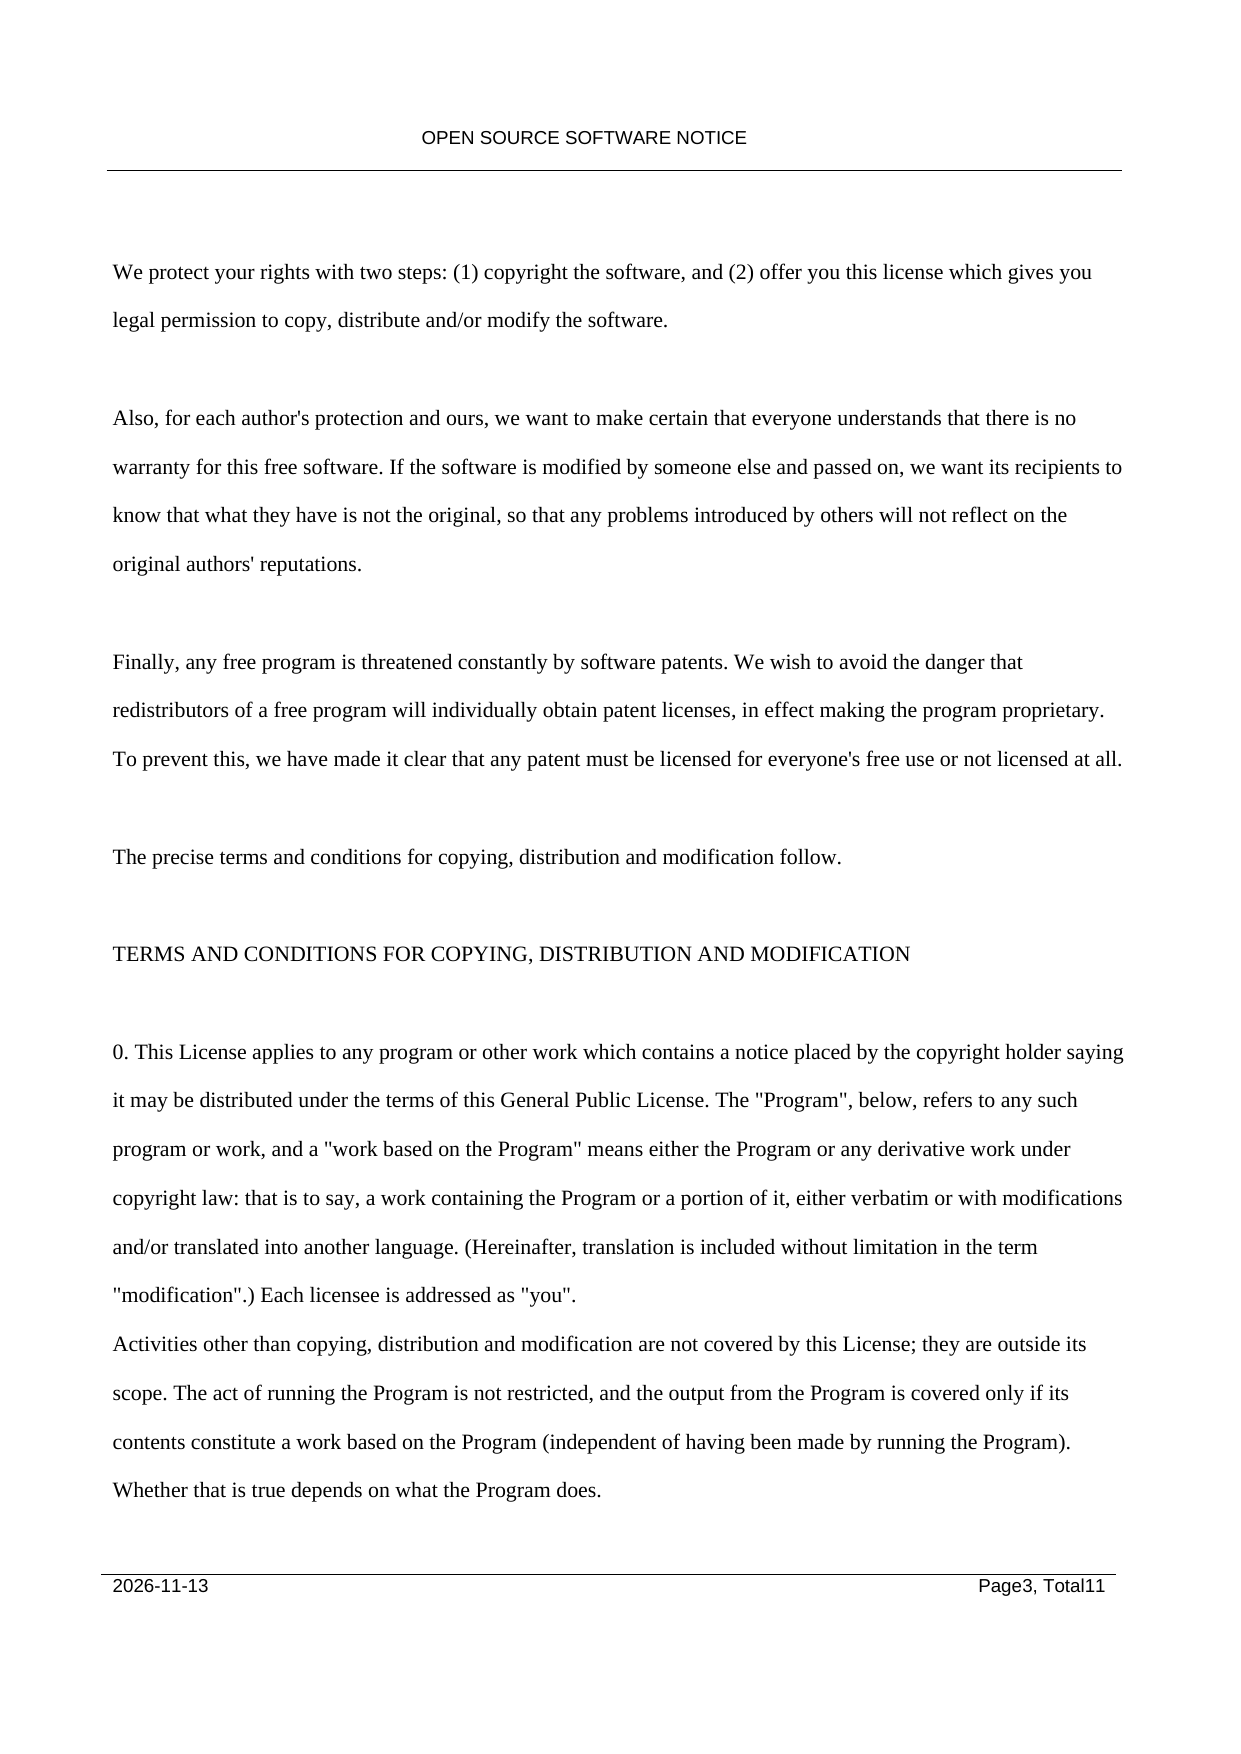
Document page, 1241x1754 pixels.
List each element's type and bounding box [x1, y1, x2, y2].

text [112, 206, 1128, 1506]
